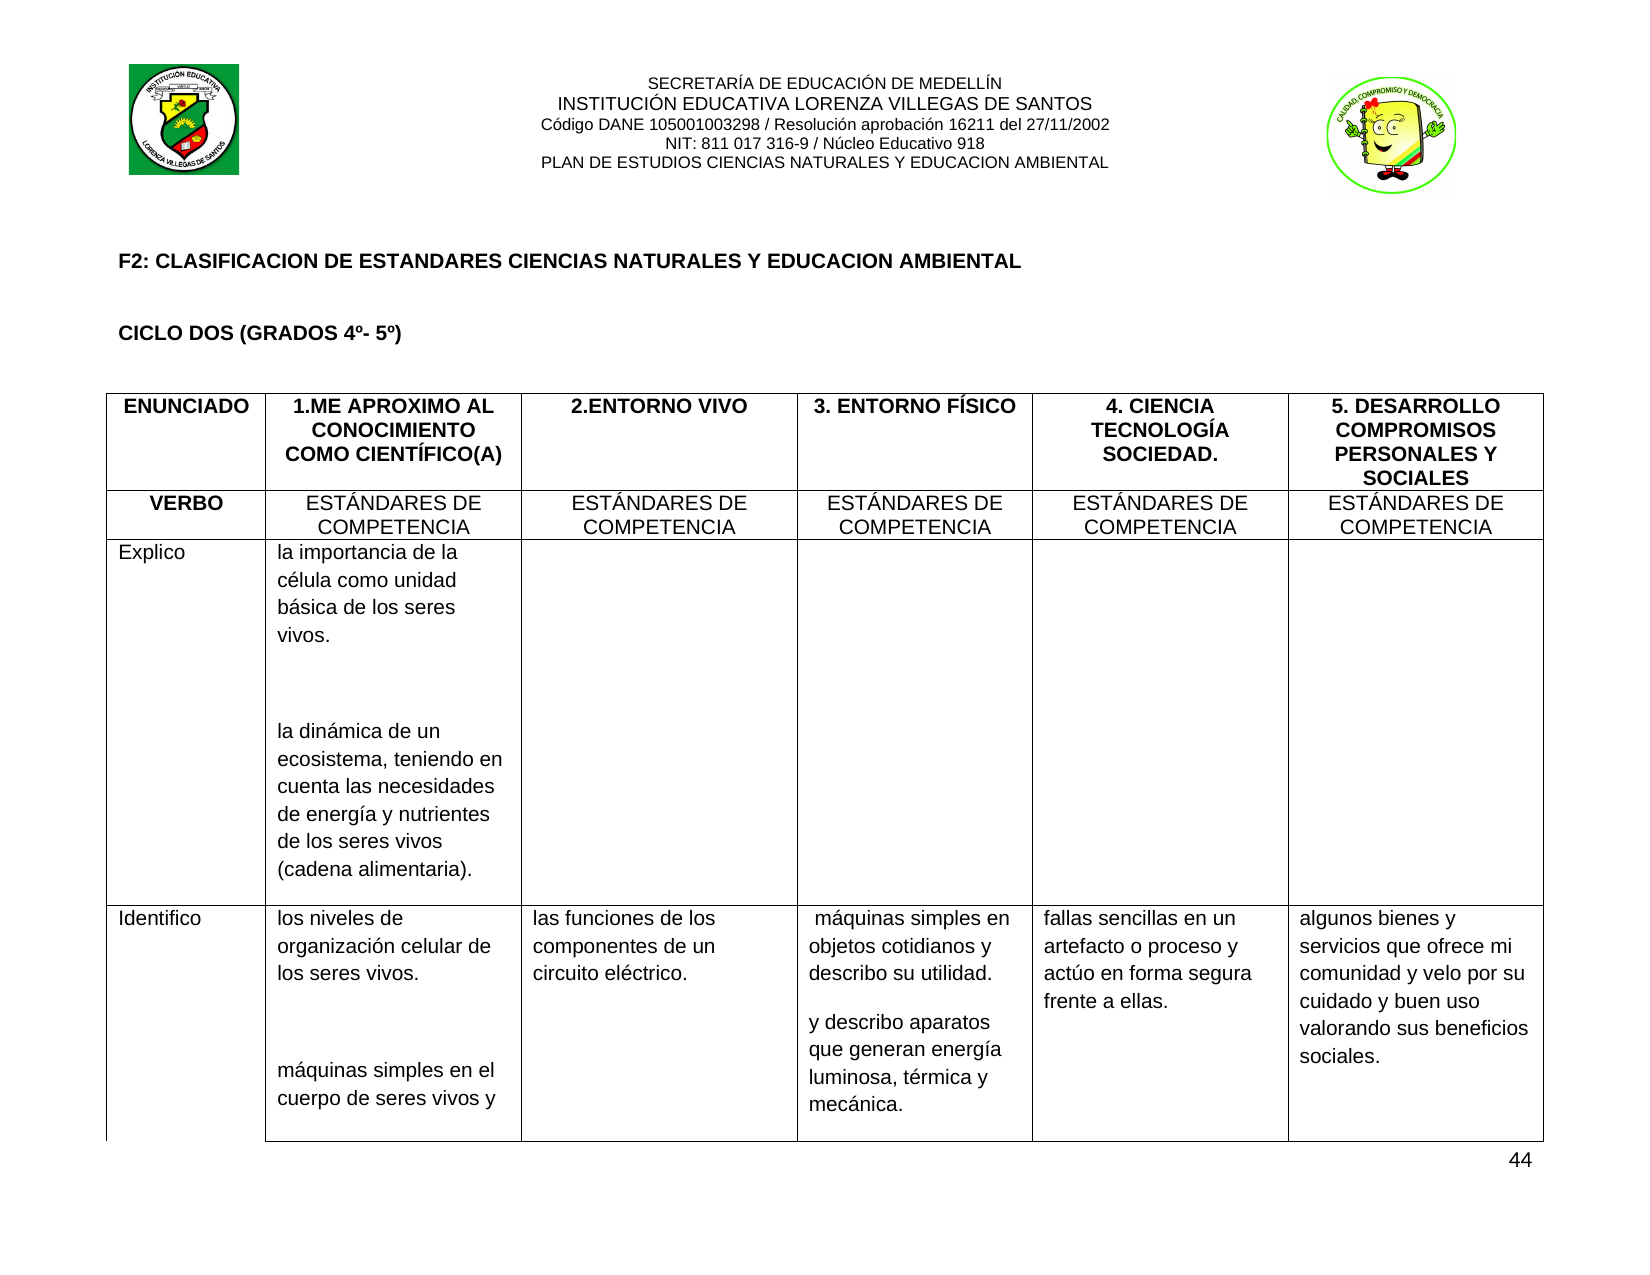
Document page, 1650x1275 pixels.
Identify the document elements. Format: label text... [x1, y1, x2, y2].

table_cell ESTÁNDARES DE COMPETENCIA [798, 491, 1032, 539]
table_cell Identifico [107, 906, 265, 1141]
table_header 5. DESARROLLO COMPROMISOS PERSONALES Y SOCIALES [1289, 394, 1543, 490]
table_header 3. ENTORNO FÍSICO [798, 394, 1032, 490]
table_cell la importancia de la célula como unidad básica de los seres vivos. la dinámica de un ecosistema, teniendo en cuenta las necesidades de energía y nutrientes de los seres vivos (cadena alimentaria). [266, 540, 521, 905]
picture [1326, 77, 1457, 194]
table_cell ESTÁNDARES DE COMPETENCIA [266, 491, 521, 539]
table_header ENUNCIADO [107, 394, 265, 490]
table_cell [1289, 540, 1543, 905]
text F2: CLASIFICACION DE ESTANDARES CIENCIAS NATURALES Y EDUCACION AMBIENTAL [118, 248, 1532, 272]
table_cell [798, 540, 1032, 905]
text CICLO DOS (GRADOS 4º- 5º) [118, 321, 1532, 345]
table_header 4. CIENCIA TECNOLOGÍA SOCIEDAD. [1033, 394, 1288, 490]
table_cell [1033, 540, 1288, 905]
table_header 2.ENTORNO VIVO [522, 394, 797, 490]
table_cell fallas sencillas en un artefacto o proceso y actúo en forma segura frente a ellas. [1033, 906, 1288, 1141]
table_cell las funciones de los componentes de un circuito eléctrico. [522, 906, 797, 1141]
picture [128, 64, 240, 175]
table_cell VERBO [107, 491, 265, 539]
table_cell [522, 540, 797, 905]
table_cell ESTÁNDARES DE COMPETENCIA [1033, 491, 1288, 539]
table_header 1.ME APROXIMO AL CONOCIMIENTO COMO CIENTÍFICO(A) [266, 394, 521, 490]
table_cell ESTÁNDARES DE COMPETENCIA [1289, 491, 1543, 539]
table_cell ESTÁNDARES DE COMPETENCIA [522, 491, 797, 539]
table_cell Explico [107, 540, 265, 905]
